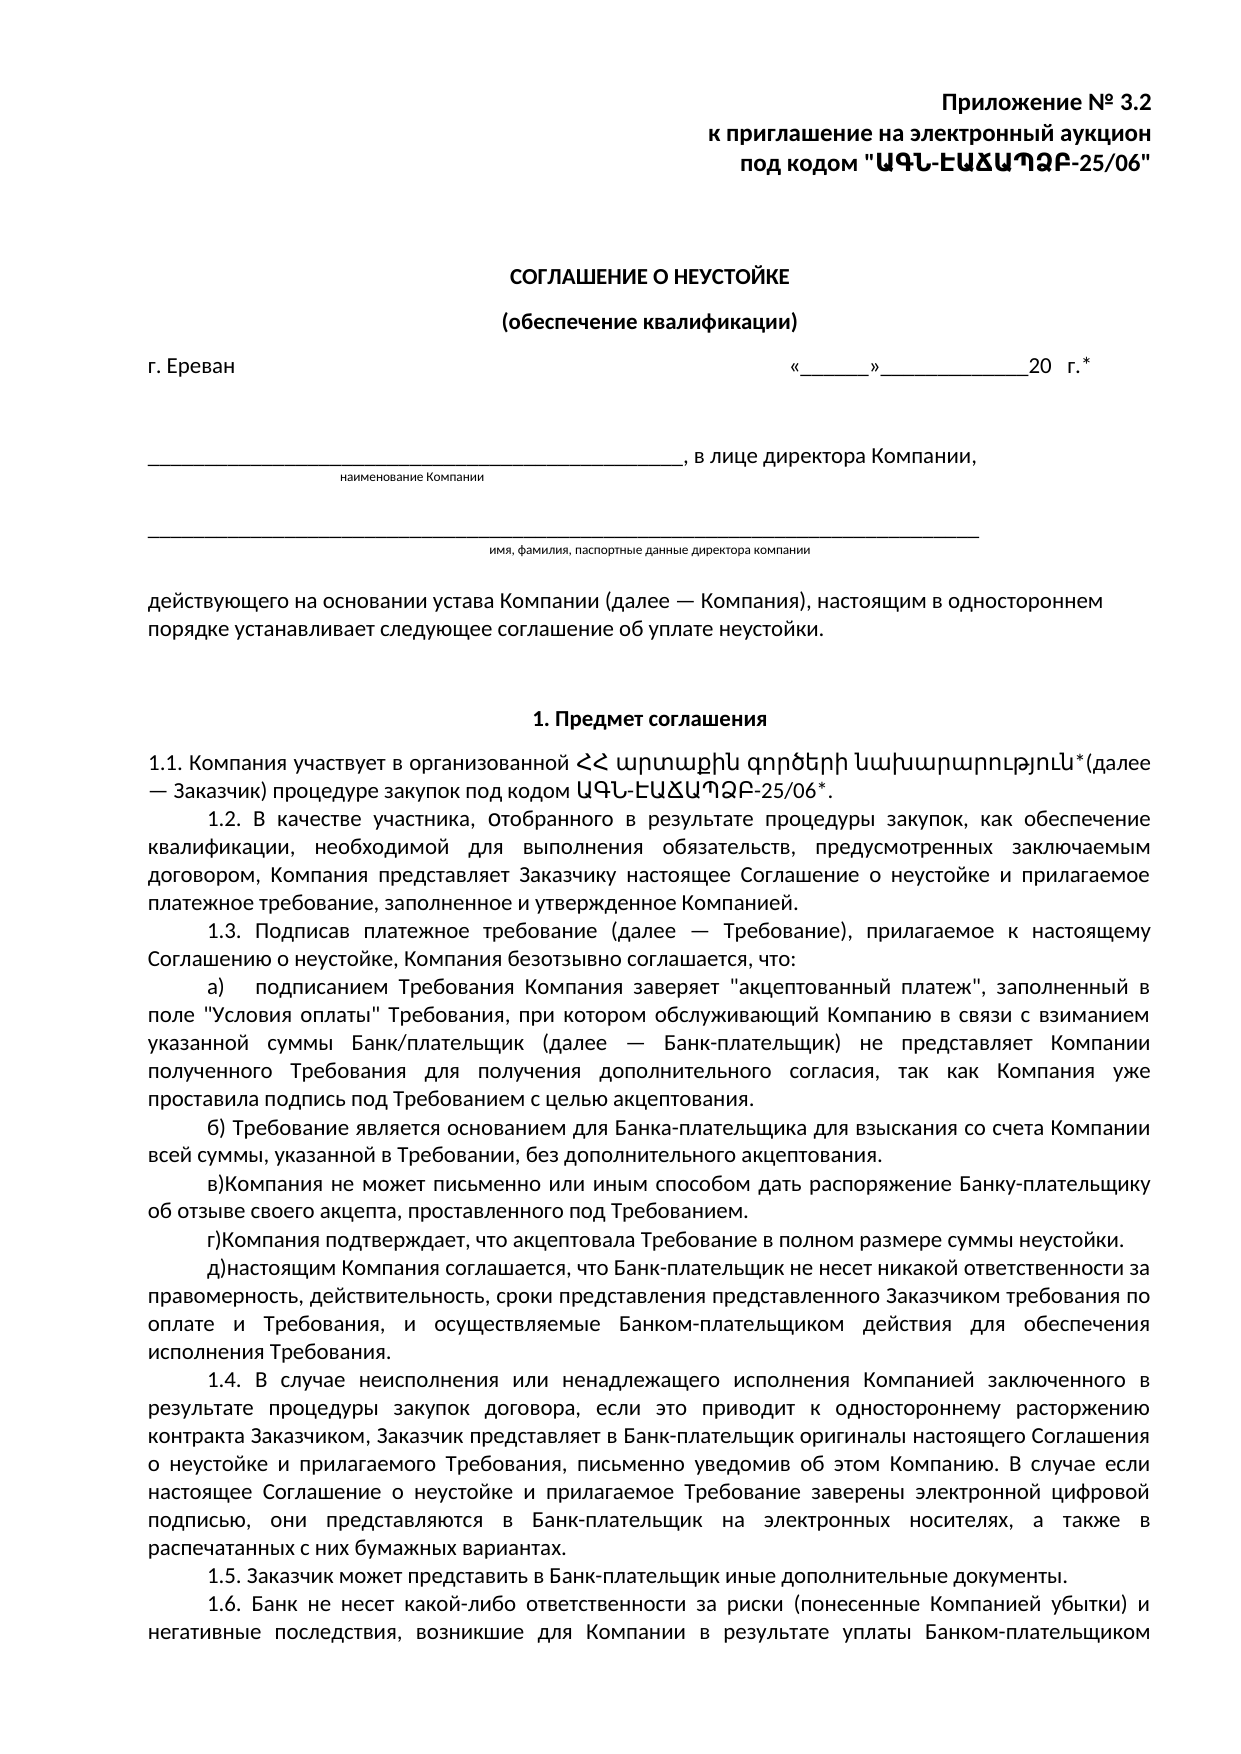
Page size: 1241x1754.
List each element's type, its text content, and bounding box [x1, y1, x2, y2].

text д)настоящим Компания соглашается, что Банк-плательщик не несет никакой ответственности за правомерность, действительность, сроки представления представленного Заказчиком требования по оплате и Требования, и осуществляемые Банком-плательщиком действия для обеспечения исполнения Требования. [148, 1253, 1152, 1365]
text наименование Компании [340, 469, 1152, 497]
text в)Компания не может письменно или иным способом дать распоряжение Банку-плательщику об отзыве своего акцепта, проставленного под Требованием. [148, 1169, 1152, 1225]
text порядке устанавливает следующее соглашение об уплате неустойки. [148, 614, 1152, 642]
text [148, 1589, 1152, 1645]
text 1.1. Компания участвует в организованной ՀՀ արտաքին գործերի նախարարություն*(далее — Заказчик) процедуре закупок под кодом ԱԳՆ-ԷԱՃԱՊՁԲ-25/06*. [148, 748, 1152, 804]
text 1.2. В качестве участника, օтобранного в результате процедуры закупок, как обеспечение квалификации, необходимой для выполнения обязательств, предусмотренных заключаемым договором, Kомпания представляет Заказчику настоящее Соглашение о неустойке и прилагаемое платежное требование, заполненное и утвержденное Компанией. [148, 804, 1152, 916]
table_header г. Ереван [136, 351, 635, 396]
text (обеспечение квалификации) [148, 307, 1152, 335]
text _______________________________________________, в лице директора Компании, [148, 441, 1152, 469]
text 1. Предмет соглашения [148, 704, 1152, 732]
text 1.3. Подписав платежное требование (далее — Требование), прилагаемое к настоящему Соглашению о неустойке, Компания безотзывно соглашается, что: [148, 916, 1152, 972]
text имя, фамилия, паспортные данные директора компании [148, 542, 1152, 569]
text СОГЛАШЕНИЕ О НЕУСТОЙКЕ [148, 262, 1152, 290]
text к приглашение на электронный аукцион [177, 117, 1152, 147]
text б) Требование является основанием для Банка-плательщика для взыскания со счета Компании всей суммы, указанной в Требовании, без дополнительного акцептования. [148, 1113, 1152, 1169]
text 1.4. В случае неисполнения или ненадлежащего исполнения Компанией заключенного в результате процедуры закупок договора, если это приводит к одностороннему расторжению контракта Заказчиком, Заказчик представляет в Банк-плательщик оригиналы настоящего Соглашения о неустойке и прилагаемого Требования, письменно уведомив об этом Компанию. В случае если настоящее Соглашение о неустойке и прилагаемое Требование заверены электронной цифровой подписью, они представляются в Банк-плательщик на электронных носителях, а также в распечатанных с них бумажных вариантах. [148, 1365, 1152, 1561]
text под кодом "ԱԳՆ-ԷԱՃԱՊՁԲ-25/06" [177, 147, 1152, 178]
text Приложение № 3.2 [148, 86, 1152, 117]
text а) подписанием Требования Компания заверяет "акцептованный платеж", заполненный в поле "Условия оплаты" Требования, при котором обслуживающий Компанию в связи с взиманием указанной суммы Банк/плательщик (далее — Банк-плательщик) не представляет Компании полученного Требования для получения дополнительного согласия, так как Компания уже проставила подпись под Требованием с целью акцептования. [148, 972, 1152, 1113]
text _________________________________________________________________________ [148, 513, 1152, 542]
text 1.5. Заказчик может представить в Банк-плательщик иные дополнительные документы. [148, 1561, 1152, 1589]
text действующего на основании устава Компании (далее — Компания), настоящим в одностороннем [148, 586, 1152, 614]
table_header «______»_____________20 г.* [635, 351, 1104, 396]
text г)Компания подтверждает, что акцептовала Требование в полном размере суммы неустойки. [148, 1225, 1152, 1253]
